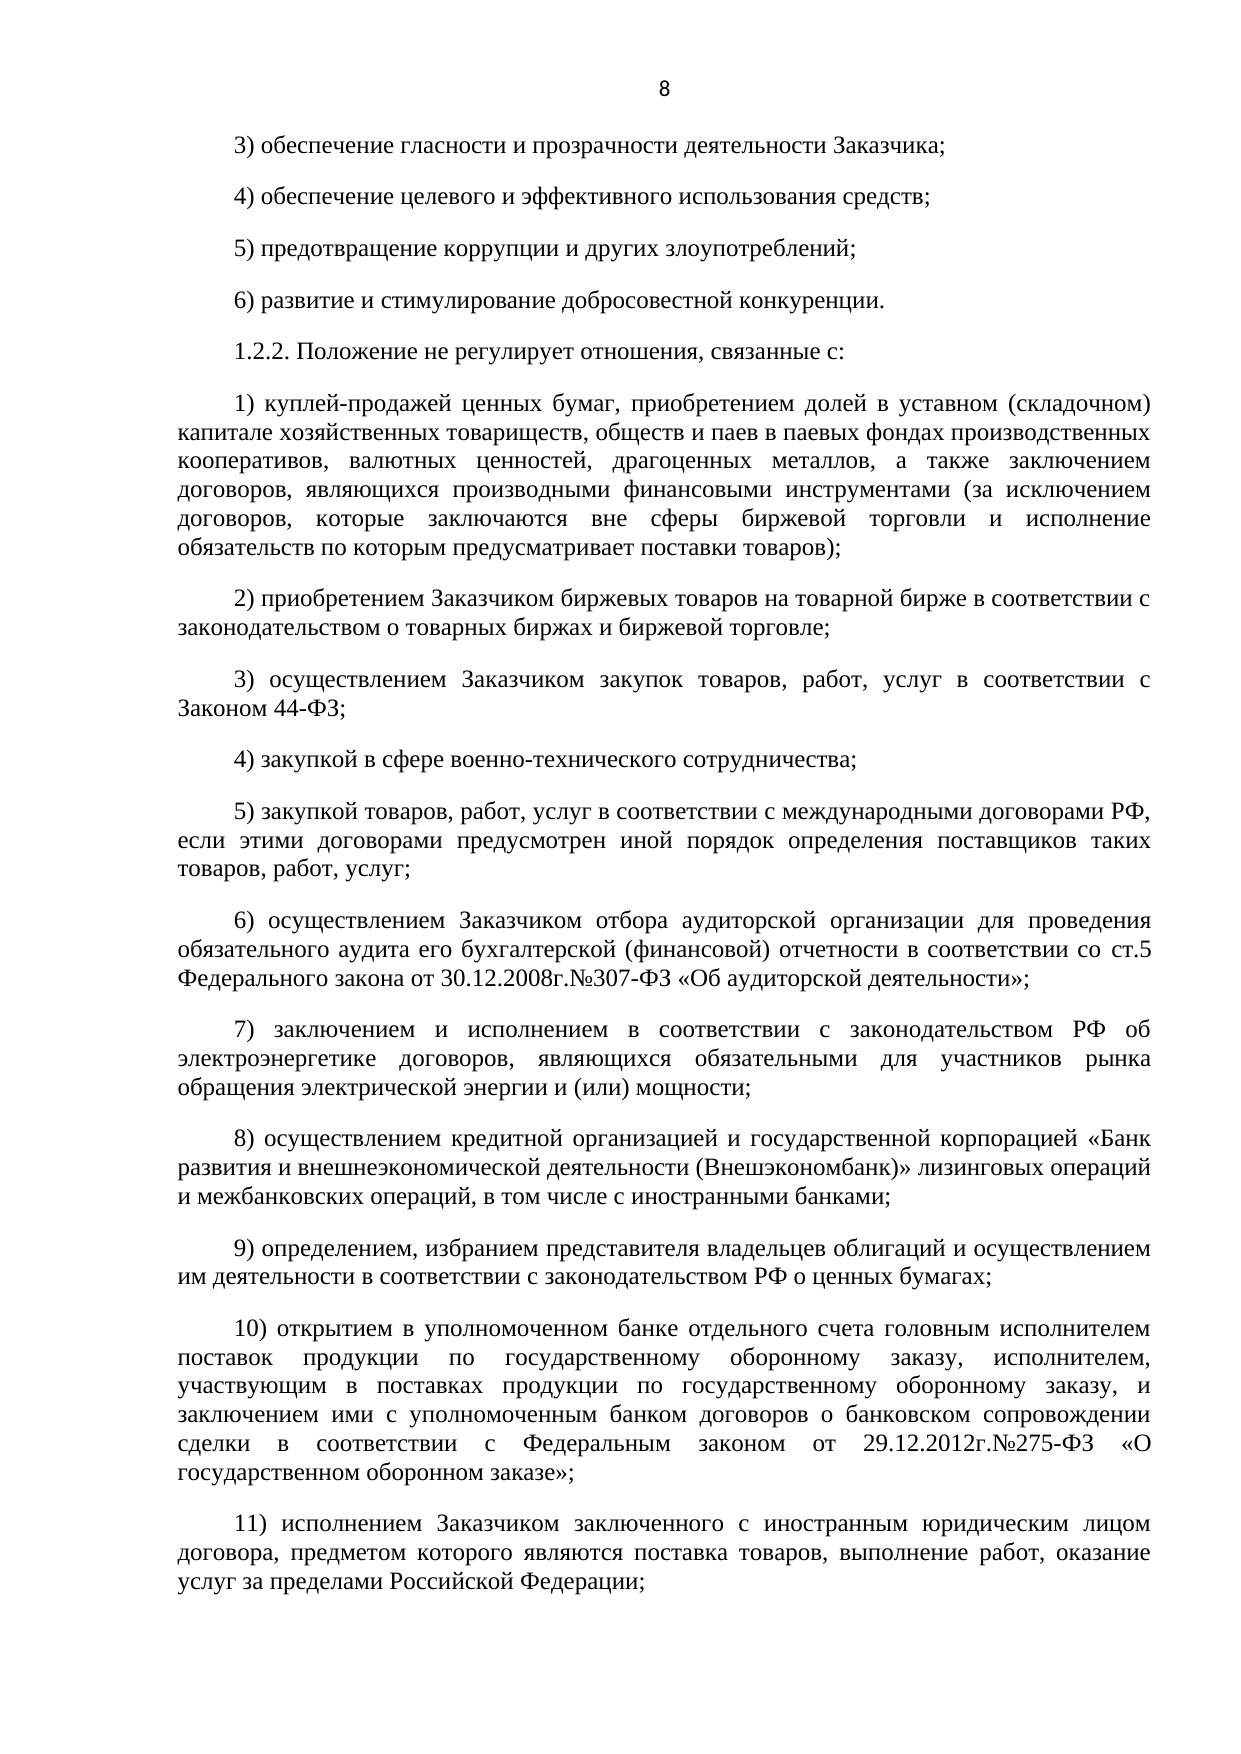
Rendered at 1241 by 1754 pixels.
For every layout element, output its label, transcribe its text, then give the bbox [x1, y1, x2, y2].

text 9) определением, избранием представителя владельцев облигаций и осуществлением им деятельности в соответствии с законодательством РФ о ценных бумагах; [177, 1233, 1152, 1290]
text 6) развитие и стимулирование добросовестной конкуренции. [177, 285, 1152, 313]
text 3) обеспечение гласности и прозрачности деятельности Заказчика; [177, 130, 1152, 158]
text 6) осуществлением Заказчиком отбора аудиторской организации для проведения обязательного аудита его бухгалтерской (финансовой) отчетности в соответствии со ст.5 Федерального закона от 30.12.2008г.№307-ФЗ «Об аудиторской деятельности»; [177, 905, 1152, 991]
text 1.2.2. Положение не регулирует отношения, связанные с: [177, 336, 1152, 365]
text 5) закупкой товаров, работ, услуг в соответствии с международными договорами РФ, если этими договорами предусмотрен иной порядок определения поставщиков таких товаров, работ, услуг; [177, 796, 1152, 882]
text 7) заключением и исполнением в соответствии с законодательством РФ об электроэнергетике договоров, являющихся обязательными для участников рынка обращения электрической энергии и (или) мощности; [177, 1014, 1152, 1101]
text 10) открытием в уполномоченном банке отдельного счета головным исполнителем поставок продукции по государственному оборонному заказу, исполнителем, участвующим в поставках продукции по государственному оборонному заказу, и заключением ими с уполномоченным банком договоров о банковском сопровождении сделки в соответствии с Федеральным законом от 29.12.2012г.№275-ФЗ «О государственном оборонном заказе»; [177, 1313, 1152, 1486]
text 4) обеспечение целевого и эффективного использования средств; [177, 181, 1152, 210]
text 4) закупкой в сфере военно-технического сотрудничества; [177, 744, 1152, 773]
text 11) исполнением Заказчиком заключенного с иностранным юридическим лицом договора, предметом которого являются поставка товаров, выполнение работ, оказание услуг за пределами Российской Федерации; [177, 1508, 1152, 1595]
text 8) осуществлением кредитной организацией и государственной корпорацией «Банк развития и внешнеэкономической деятельности (Внешэкономбанк)» лизинговых операций и межбанковских операций, в том числе с иностранными банками; [177, 1123, 1152, 1210]
text 2) приобретением Заказчиком биржевых товаров на товарной бирже в соответствии с законодательством о товарных биржах и биржевой торговле; [177, 583, 1152, 641]
text 3) осуществлением Заказчиком закупок товаров, работ, услуг в соответствии с Законом 44-ФЗ; [177, 664, 1152, 721]
text 1) куплей-продажей ценных бумаг, приобретением долей в уставном (складочном) капитале хозяйственных товариществ, обществ и паев в паевых фондах производственных кооперативов, валютных ценностей, драгоценных металлов, а также заключением договоров, являющихся производными финансовыми инструментами (за исключением договоров, которые заключаются вне сферы биржевой торговли и исполнение обязательств по которым предусматривает поставки товаров); [177, 388, 1152, 561]
text 5) предотвращение коррупции и других злоупотреблений; [177, 233, 1152, 262]
